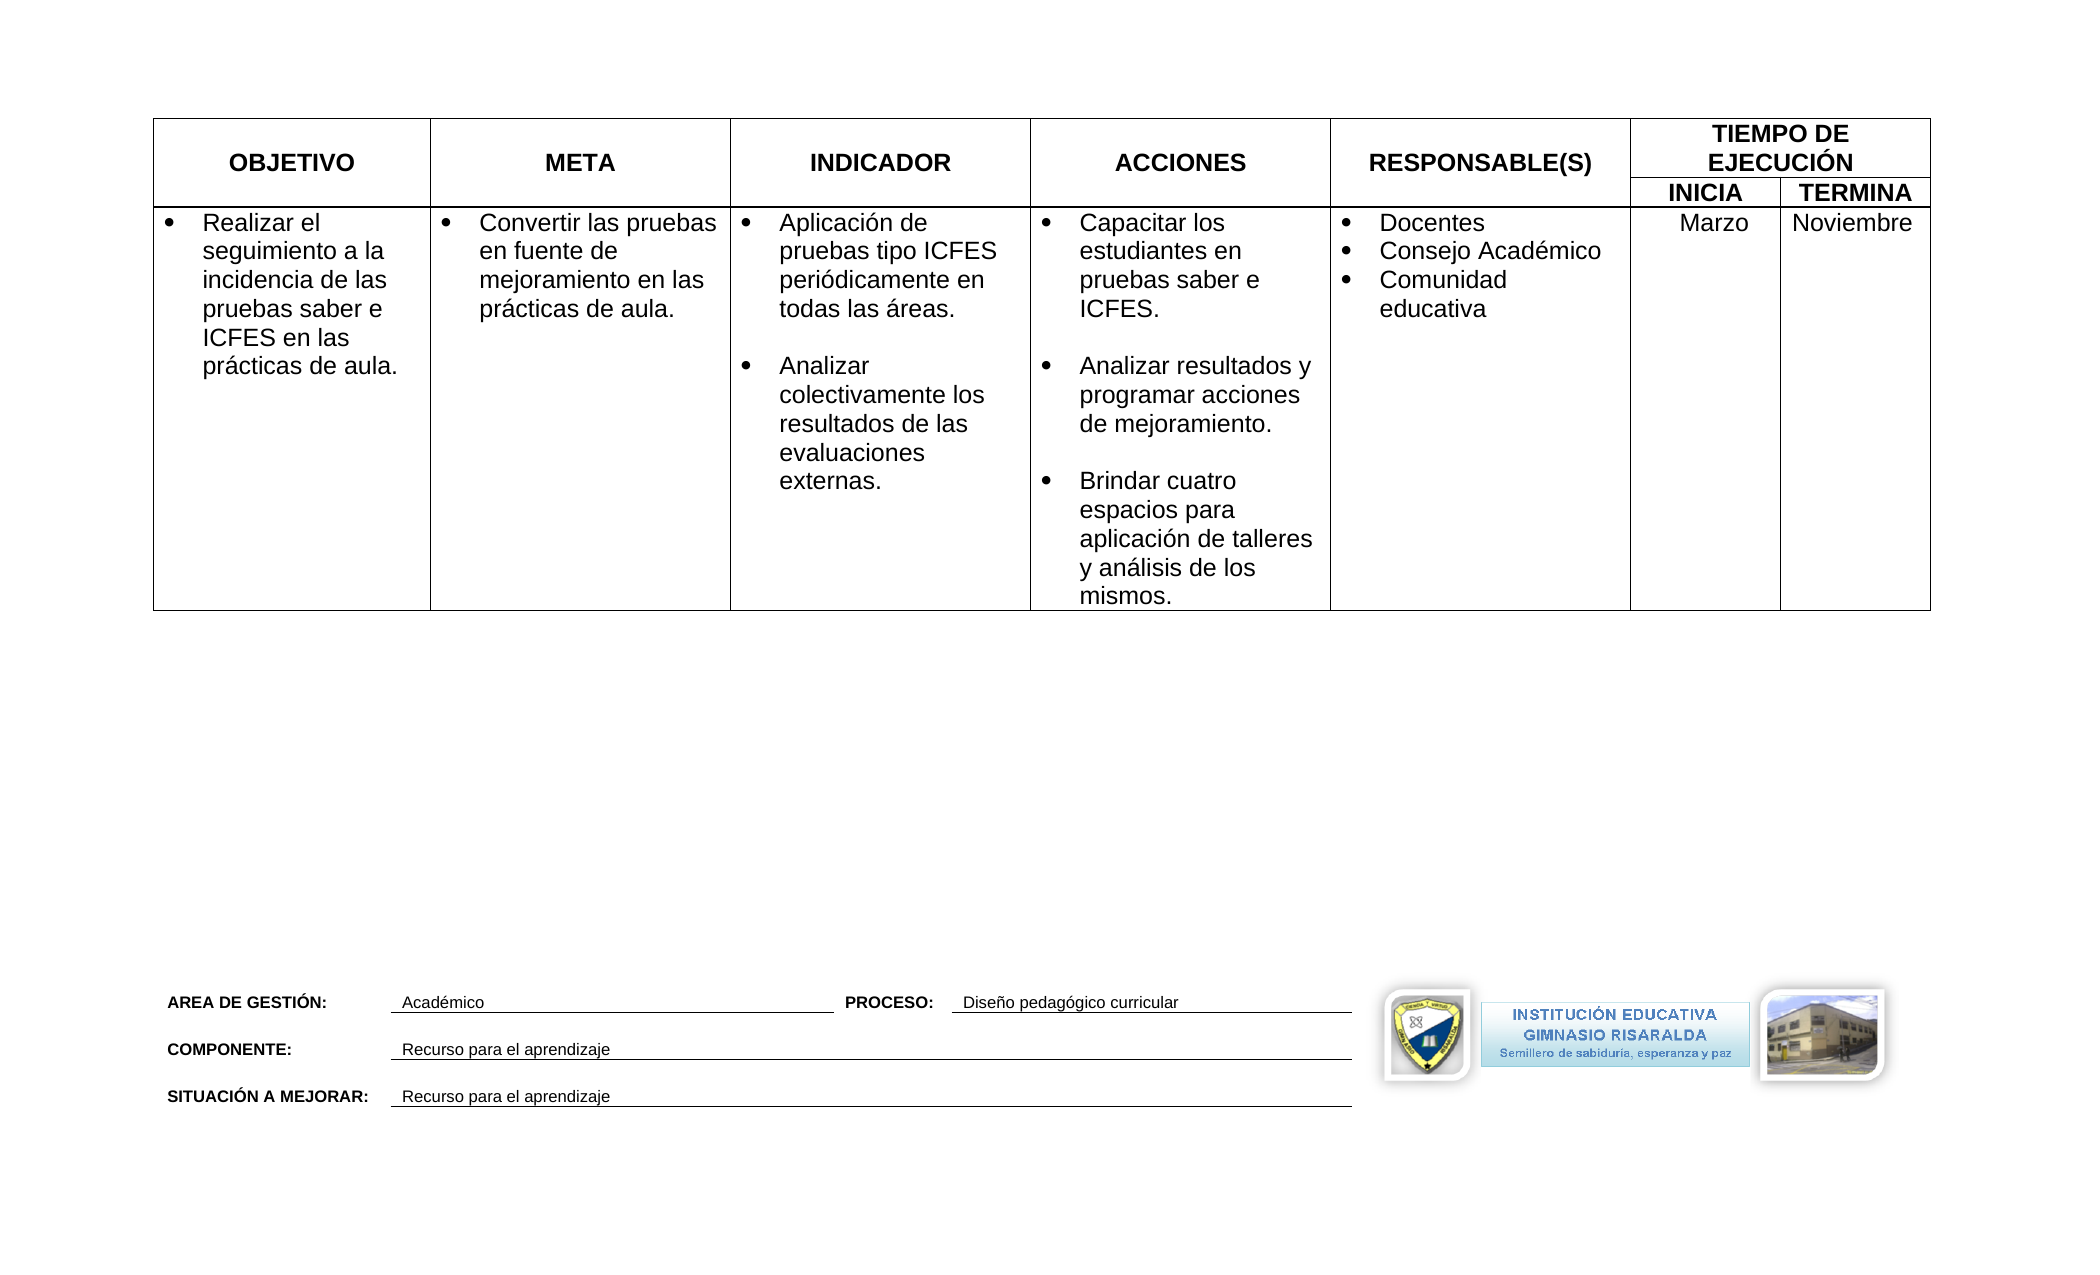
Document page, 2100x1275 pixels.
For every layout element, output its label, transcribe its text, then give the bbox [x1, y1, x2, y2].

table_cell SITUACIÓN A MEJORAR: [156, 1059, 391, 1106]
table_header OBJETIVO [154, 119, 430, 206]
table_cell Convertir las pruebas en fuente de mejoramiento en las prácticas de aula. [431, 208, 730, 610]
table_cell Capacitar los estudiantes en pruebas saber e ICFES. Analizar resultados y programar acciones de mejoramiento. Brindar cuatro espacios para aplicación de talleres y análisis de los mismos. [1031, 208, 1330, 610]
table_header ACCIONES [1031, 119, 1330, 206]
table_header [1352, 965, 1928, 1106]
table_cell TERMINA [1781, 178, 1930, 206]
table_header INDICADOR [731, 119, 1030, 206]
table_header Diseño pedagógico curricular [952, 965, 1352, 1012]
table_cell Recurso para el aprendizaje [391, 1012, 1352, 1059]
table_cell Noviembre [1781, 208, 1930, 610]
picture [1362, 968, 1899, 1102]
table_cell Realizar el seguimiento a la incidencia de las pruebas saber e ICFES en las prácticas de aula. [154, 208, 430, 610]
table_header Académico [391, 965, 833, 1012]
table_cell Docentes Consejo Académico Comunidad educativa [1331, 208, 1630, 610]
table_header TIEMPO DE EJECUCIÓN [1631, 119, 1930, 177]
table_cell Recurso para el aprendizaje [391, 1060, 1352, 1106]
table_header META [431, 119, 730, 206]
table_header PROCESO: [834, 965, 952, 1012]
table_header AREA DE GESTIÓN: [156, 965, 391, 1012]
table_cell INICIA [1631, 178, 1780, 206]
table_header RESPONSABLE(S) [1331, 119, 1630, 206]
table_cell COMPONENTE: [156, 1012, 391, 1059]
table_cell Aplicación de pruebas tipo ICFES periódicamente en todas las áreas. Analizar colectivamente los resultados de las evaluaciones externas. [731, 208, 1030, 610]
table_cell Marzo [1631, 208, 1780, 610]
